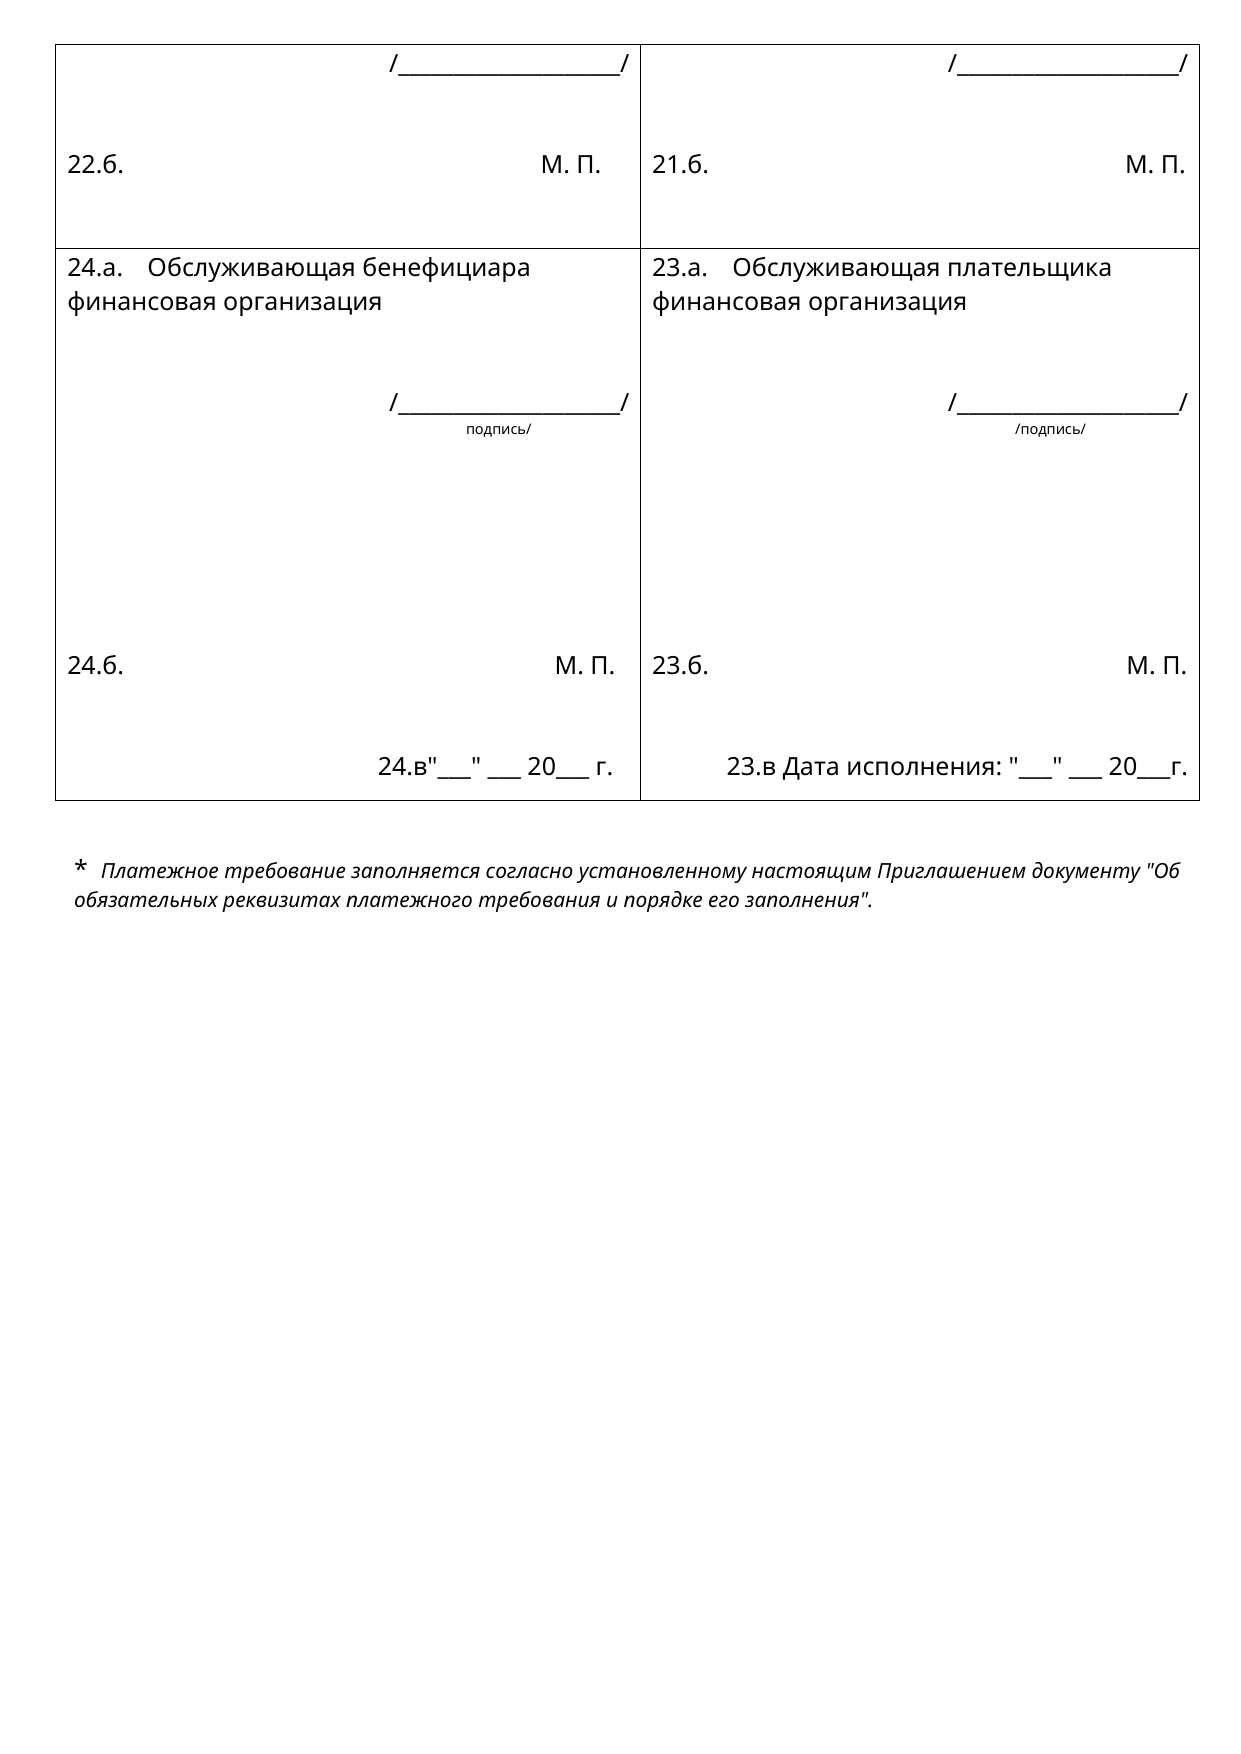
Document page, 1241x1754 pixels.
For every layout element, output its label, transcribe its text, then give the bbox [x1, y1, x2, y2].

table_cell 24.б. М. П. 24.в"___" ___ 20___ г. [56, 571, 640, 800]
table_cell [641, 45, 1199, 248]
table_cell 24.а. Обслуживающая бенефициара финансовая организация /____________________/ подпись/ [56, 249, 640, 571]
text * Платежное требование заполняется согласно установленному настоящим Приглашением документу "Об обязательных реквизитах платежного требования и порядке его заполнения". [74, 851, 1181, 914]
table_cell 23.а. Обслуживающая плательщика финансовая организация /____________________/ /подпись/ [641, 249, 1199, 571]
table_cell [56, 45, 640, 248]
table_cell 23.б. М. П. 23.в Дата исполнения: "___" ___ 20___г. [641, 571, 1199, 800]
